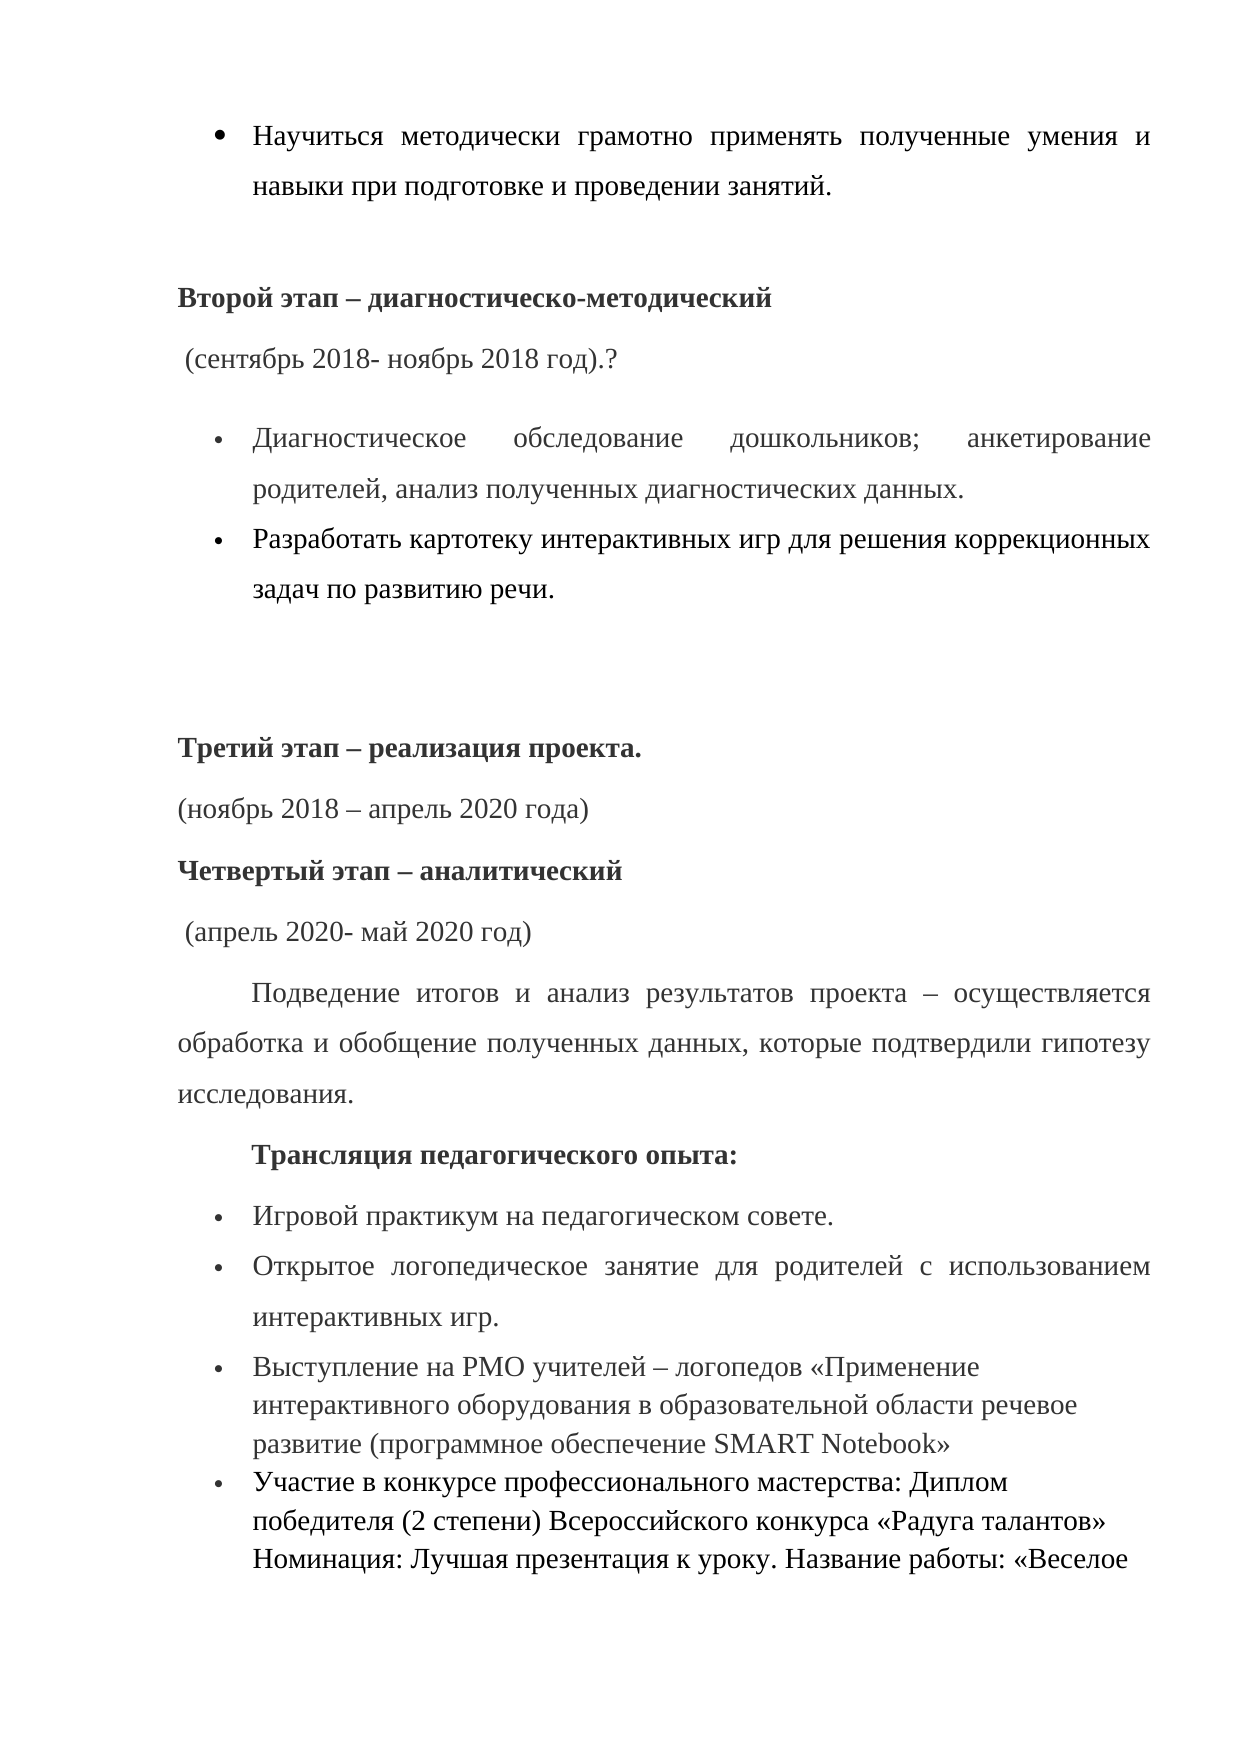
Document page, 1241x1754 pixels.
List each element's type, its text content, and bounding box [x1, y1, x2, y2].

text (апрель 2020- май 2020 год) [177, 914, 1152, 947]
text Подведение итогов и анализ результатов проекта – осуществляется обработка и обобщение полученных данных, которые подтвердили гипотезу исследования. [177, 975, 1152, 1109]
list Игровой практикум на педагогическом совете. [215, 1198, 1152, 1232]
text Трансляция педагогического опыта: [177, 1137, 1152, 1170]
text Третий этап – реализация проекта. [177, 731, 1152, 764]
text (сентябрь 2018- ноябрь 2018 год).? [177, 341, 1152, 375]
list Научиться методически грамотно применять полученные умения и навыки при подготовке и проведении занятий. [215, 118, 1152, 202]
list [215, 1464, 1152, 1575]
text (ноябрь 2018 – апрель 2020 года) [177, 792, 1152, 825]
text Четвертый этап – аналитический [177, 853, 1152, 886]
list Диагностическое обследование дошкольников; анкетирование родителей, анализ полученных диагностических данных. [215, 421, 1152, 504]
list Разработать картотеку интерактивных игр для решения коррекционных задач по развитию речи. [215, 521, 1152, 605]
list Выступление на РМО учителей – логопедов «Применение интерактивного оборудования в образовательной области речевое развитие (программное обеспечение SMART Notebook» [215, 1349, 1152, 1459]
list Открытое логопедическое занятие для родителей с использованием интерактивных игр. [215, 1248, 1152, 1332]
text Второй этап – диагностическо-методический [177, 280, 1152, 313]
